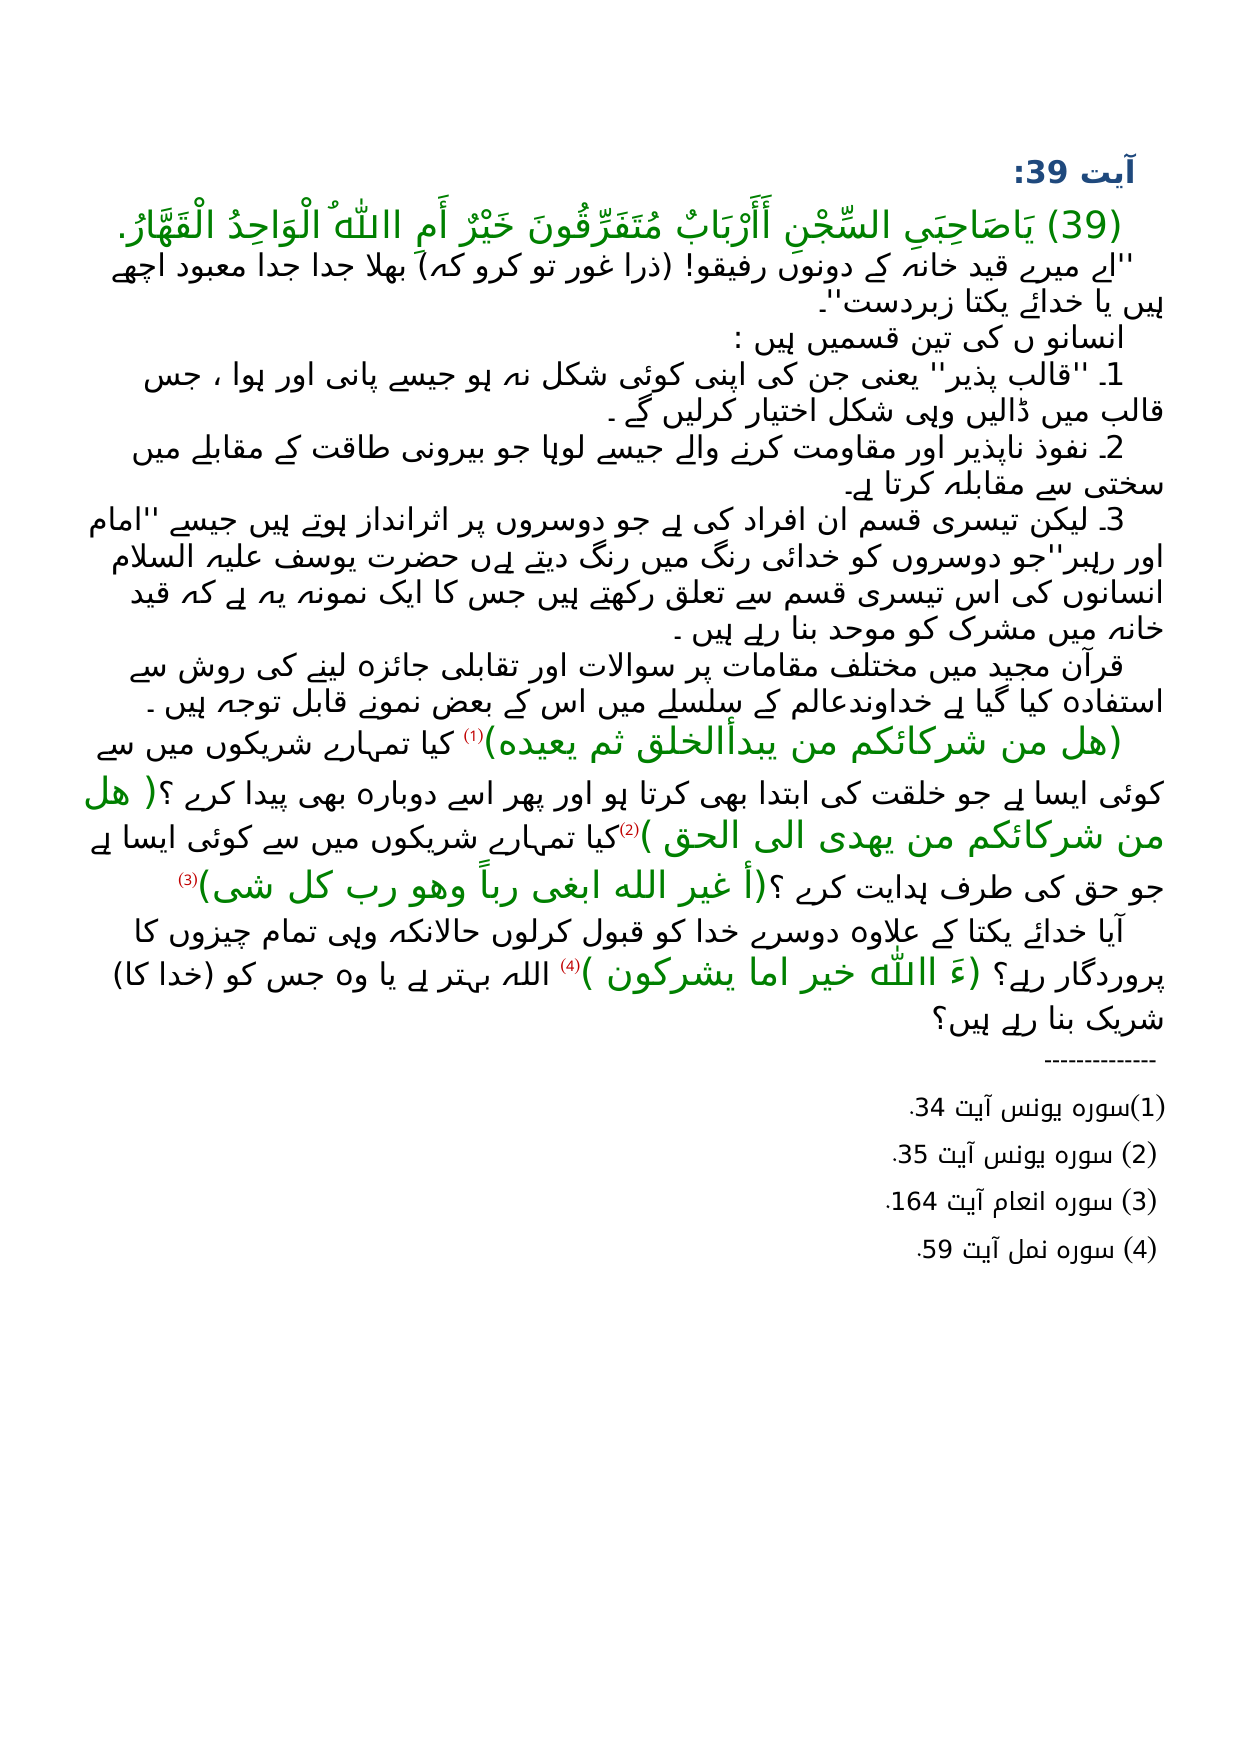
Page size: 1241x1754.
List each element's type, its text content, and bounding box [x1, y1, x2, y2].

text 1۔ ''قالب پذیر'' یعنی جن کی اپنی کوئی شکل نہ ہو جیسے پانی اور ہوا ، جس قالب میں ڈالیں وہی شکل اختیار کرلیں گے ۔ [75, 356, 1165, 429]
subtitle آیت 39: [75, 155, 1165, 191]
text آیا خدائے یکتا کے علاوہ دوسرے خدا کو قبول کرلوں حالانکہ وہی تمام چیزوں کا پروردگار رہے؟ (ءَ اﷲ خیر اما یشرکون )(4) اللہ بہتر ہے یا وہ جس کو (خدا کا) شریک بنا رہے ہیں؟ [75, 914, 1165, 1037]
text (2) سورہ یونس آیت 35. [75, 1131, 1165, 1179]
text -------------- [75, 1037, 1165, 1084]
text (هل من شرکائکم من یبدأالخلق ثم یعیده)(1) کیا تمہارے شریکوں میں سے کوئی ایسا ہے جو خلقت کی ابتدا بھی کرتا ہو اور پھر اسے دوبارہ بھی پیدا کرے ؟( هل من شرکائکم من یهدی الی الحق )(2)کیا تمہارے شریکوں میں سے کوئی ایسا ہے جو حق کی طرف ہدایت کرے ؟(أ غیر الله ابغی رباً وهو رب کل شی)(3) [75, 720, 1165, 914]
text 3۔ لیکن تیسری قسم ان افراد کی ہے جو دوسروں پر اثرانداز ہوتے ہیں جیسے ''امام اور رہبر''جو دوسروں کو خدائی رنگ میں رنگ دیتے ہےں حضرت یوسف علیہ السلام انسانوں کی اس تیسری قسم سے تعلق رکھتے ہیں جس کا ایک نمونہ یہ ہے کہ قید خانہ میں مشرک کو موحد بنا رہے ہیں ۔ [75, 502, 1165, 647]
text (4) سورہ نمل آیت 59. [75, 1226, 1165, 1273]
text (3) سورہ انعام آیت 164. [75, 1179, 1165, 1226]
text انسانو ں کی تین قسمیں ہیں : [75, 320, 1165, 356]
text ''اے میرے قید خانہ کے دونوں رفیقو! (ذرا غور تو کرو کہ) بھلا جدا جدا معبود اچھے ہیں یا خدائے یکتا زبردست''۔ [75, 247, 1165, 320]
text قرآن مجید میں مختلف مقامات پر سوالات اور تقابلی جائزہ لینے کی روش سے استفادہ کیا گیا ہے خداوندعالم کے سلسلے میں اس کے بعض نمونے قابل توجہ ہیں ۔ [75, 647, 1165, 720]
text 2۔ نفوذ ناپذیر اور مقاومت کرنے والے جیسے لوہا جو بیرونی طاقت کے مقابلے میں سختی سے مقابلہ کرتا ہے۔ [75, 429, 1165, 502]
text (1)سورہ یونس آیت 34. [75, 1084, 1165, 1131]
text (39) یَاصَاحِبَیِ السِّجْنِ أَأَرْبَابٌ مُتَفَرِّقُونَ خَیْرٌ أَمِ اﷲُ الْوَاحِدُ الْقَهَّارُ. [75, 203, 1165, 247]
